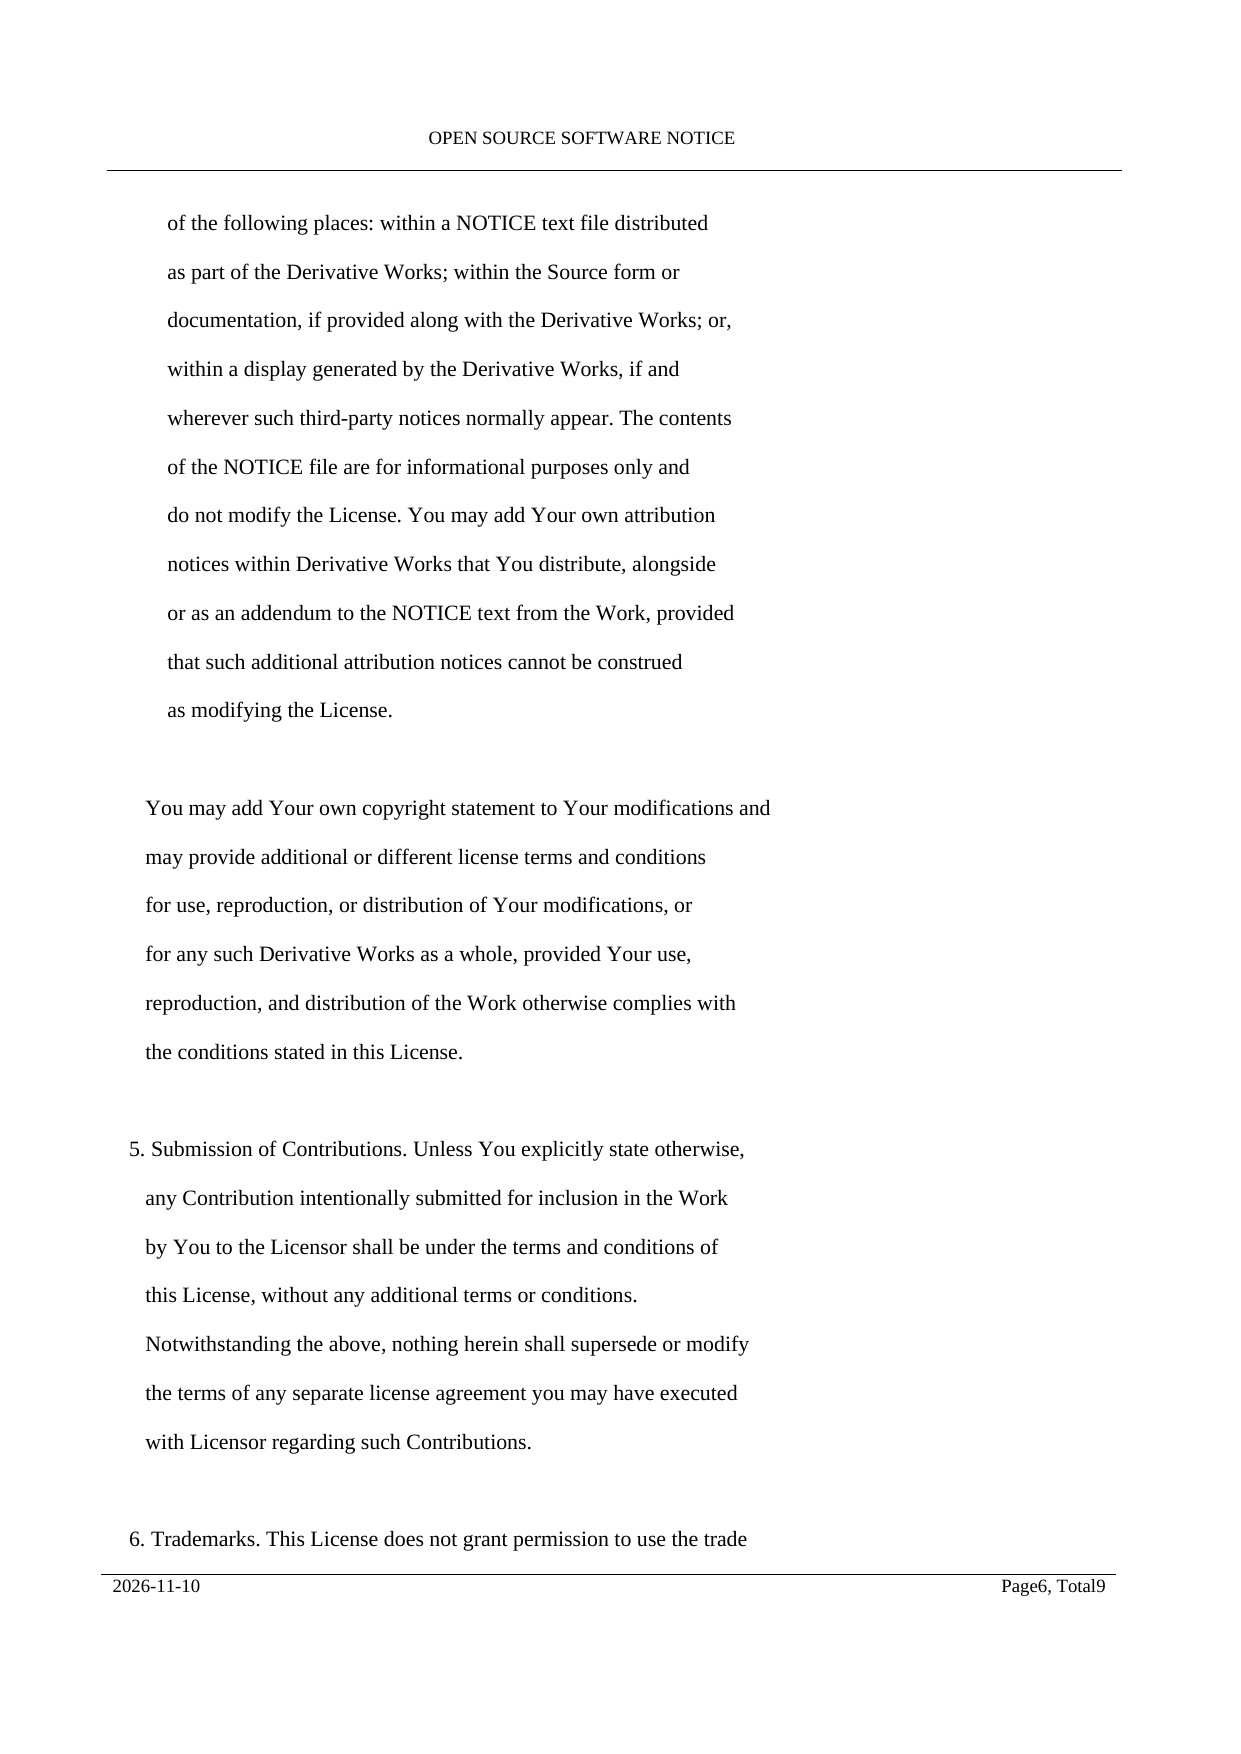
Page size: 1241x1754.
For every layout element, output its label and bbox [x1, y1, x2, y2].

text [112, 206, 1128, 1555]
